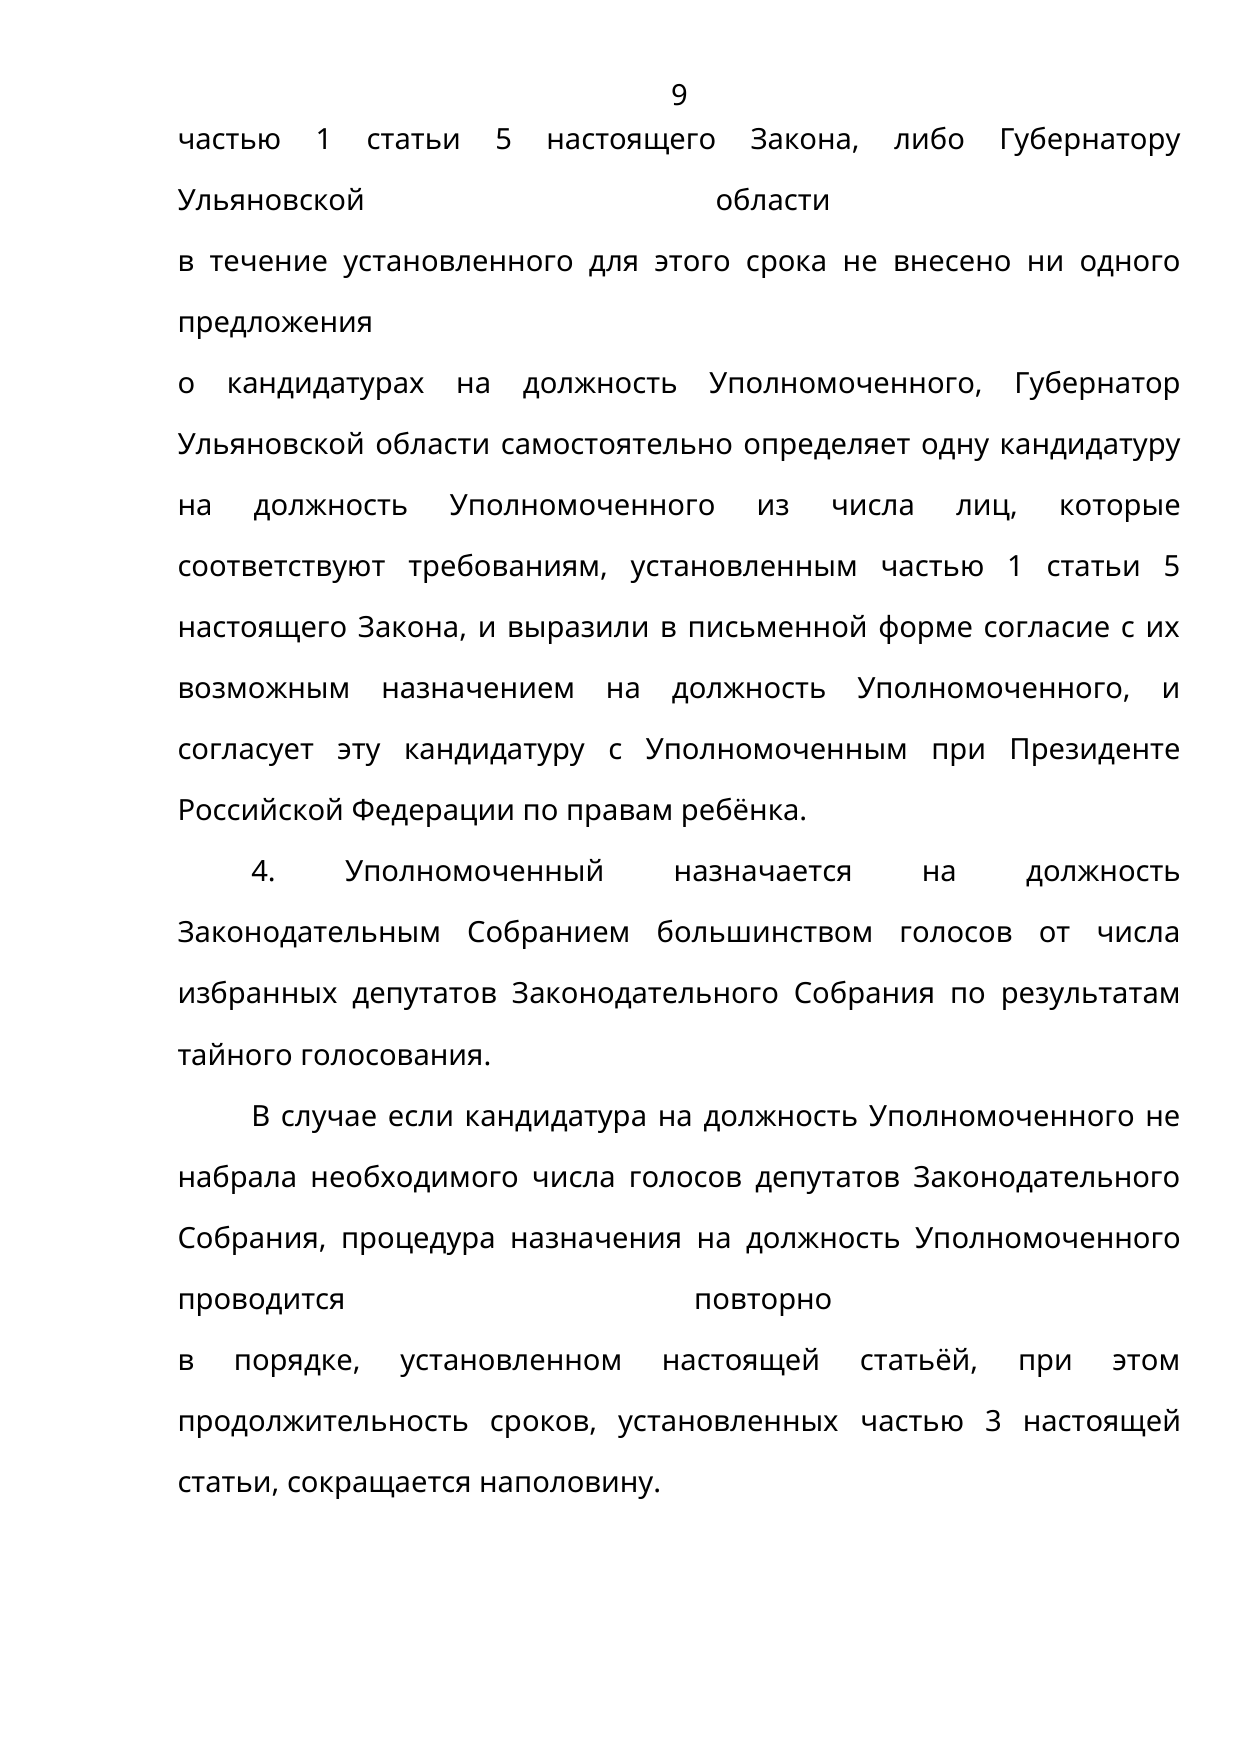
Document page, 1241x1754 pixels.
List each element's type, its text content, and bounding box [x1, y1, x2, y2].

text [177, 118, 1181, 829]
text В случае если кандидатура на должность Уполномоченного не набрала необходимого числа голосов депутатов Законодательного Собрания, процедура назначения на должность Уполномоченного проводится повторно в порядке, установленном настоящей статьёй, при этом продолжительность сроков, установленных частью 3 настоящей статьи, сокращается наполовину. [177, 1095, 1181, 1501]
text 4. Уполномоченный назначается на должность Законодательным Собранием большинством голосов от числа избранных депутатов Законодательного Собрания по результатам тайного голосования. [177, 851, 1181, 1073]
